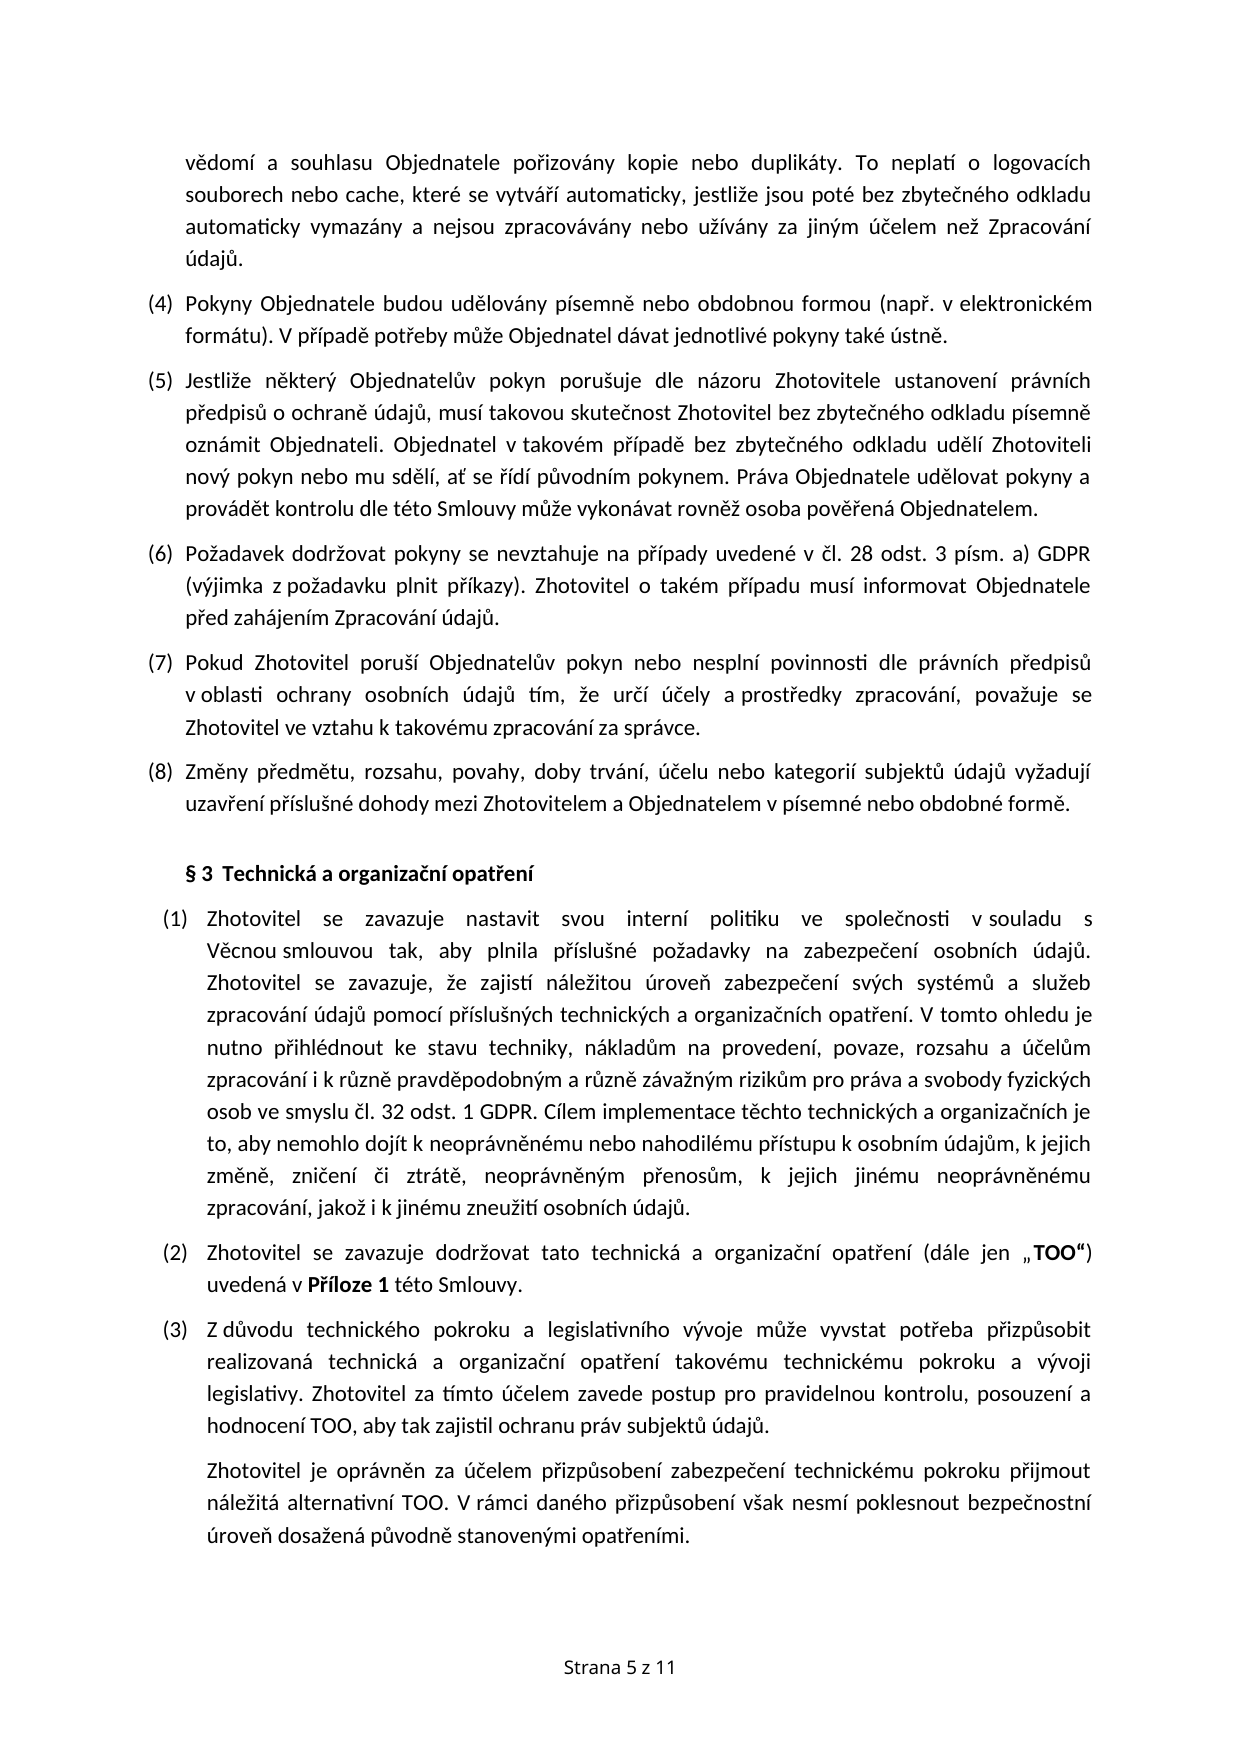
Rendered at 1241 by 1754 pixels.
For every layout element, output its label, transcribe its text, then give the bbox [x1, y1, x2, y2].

text Pokud Zhotovitel poruší Objednatelův pokyn nebo nesplní povinnosti dle právních předpisů v oblasti ochrany osobních údajů tím, že určí účely a prostředky zpracování, považuje se Zhotovitel ve vztahu k takovému zpracování za správce. [148, 648, 1093, 741]
text Technická a organizační opatření [185, 859, 1093, 887]
text Jestliže některý Objednatelův pokyn porušuje dle názoru Zhotovitele ustanovení právních předpisů o ochraně údajů, musí takovou skutečnost Zhotovitel bez zbytečného odkladu písemně oznámit Objednateli. Objednatel v takovém případě bez zbytečného odkladu udělí Zhotoviteli nový pokyn nebo mu sdělí, ať se řídí původním pokynem. Práva Objednatele udělovat pokyny a provádět kontrolu dle této Smlouvy může vykonávat rovněž osoba pověřená Objednatelem. [148, 366, 1093, 522]
text Pokyny Objednatele budou udělovány písemně nebo obdobnou formou (např. v elektronickém formátu). V případě potřeby může Objednatel dávat jednotlivé pokyny také ústně. [148, 289, 1093, 349]
list Zhotovitel se zavazuje dodržovat tato technická a organizační opatření (dále jen „TOO“) uvedená v Příloze 1 této Smlouvy. [162, 1238, 1093, 1298]
list Zhotovitel je oprávněn za účelem přizpůsobení zabezpečení technickému pokroku přijmout náležitá alternativní TOO. V rámci daného přizpůsobení však nesmí poklesnout bezpečnostní úroveň dosažená původně stanovenými opatřeními. [207, 1456, 1093, 1549]
text Změny předmětu, rozsahu, povahy, doby trvání, účelu nebo kategorií subjektů údajů vyžadují uzavření příslušné dohody mezi Zhotovitelem a Objednatelem v písemné nebo obdobné formě. [148, 757, 1093, 817]
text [148, 148, 1093, 272]
text Z důvodu technického pokroku a legislativního vývoje může vyvstat potřeba přizpůsobit realizovaná technická a organizační opatření takovému technickému pokroku a vývoji legislativy. Zhotovitel za tímto účelem zavede postup pro pravidelnou kontrolu, posouzení a hodnocení TOO, aby tak zajistil ochranu práv subjektů údajů. [162, 1315, 1093, 1440]
list Zhotovitel se zavazuje nastavit svou interní politiku ve společnosti v souladu s Věcnou smlouvou tak, aby plnila příslušné požadavky na zabezpečení osobních údajů. Zhotovitel se zavazuje, že zajistí náležitou úroveň zabezpečení svých systémů a služeb zpracování údajů pomocí příslušných technických a organizačních opatření. V tomto ohledu je nutno přihlédnout ke stavu techniky, nákladům na provedení, povaze, rozsahu a účelům zpracování i k různě pravděpodobným a různě závažným rizikům pro práva a svobody fyzických osob ve smyslu čl. 32 odst. 1 GDPR. Cílem implementace těchto technických a organizačních je to, aby nemohlo dojít k neoprávněnému nebo nahodilému přístupu k osobním údajům, k jejich změně, zničení či ztrátě, neoprávněným přenosům, k jejich jinému neoprávněnému zpracování, jakož i k jinému zneužití osobních údajů. [162, 904, 1093, 1222]
text Požadavek dodržovat pokyny se nevztahuje na případy uvedené v čl. 28 odst. 3 písm. a) GDPR (výjimka z požadavku plnit příkazy). Zhotovitel o takém případu musí informovat Objednatele před zahájením Zpracování údajů. [148, 539, 1093, 632]
